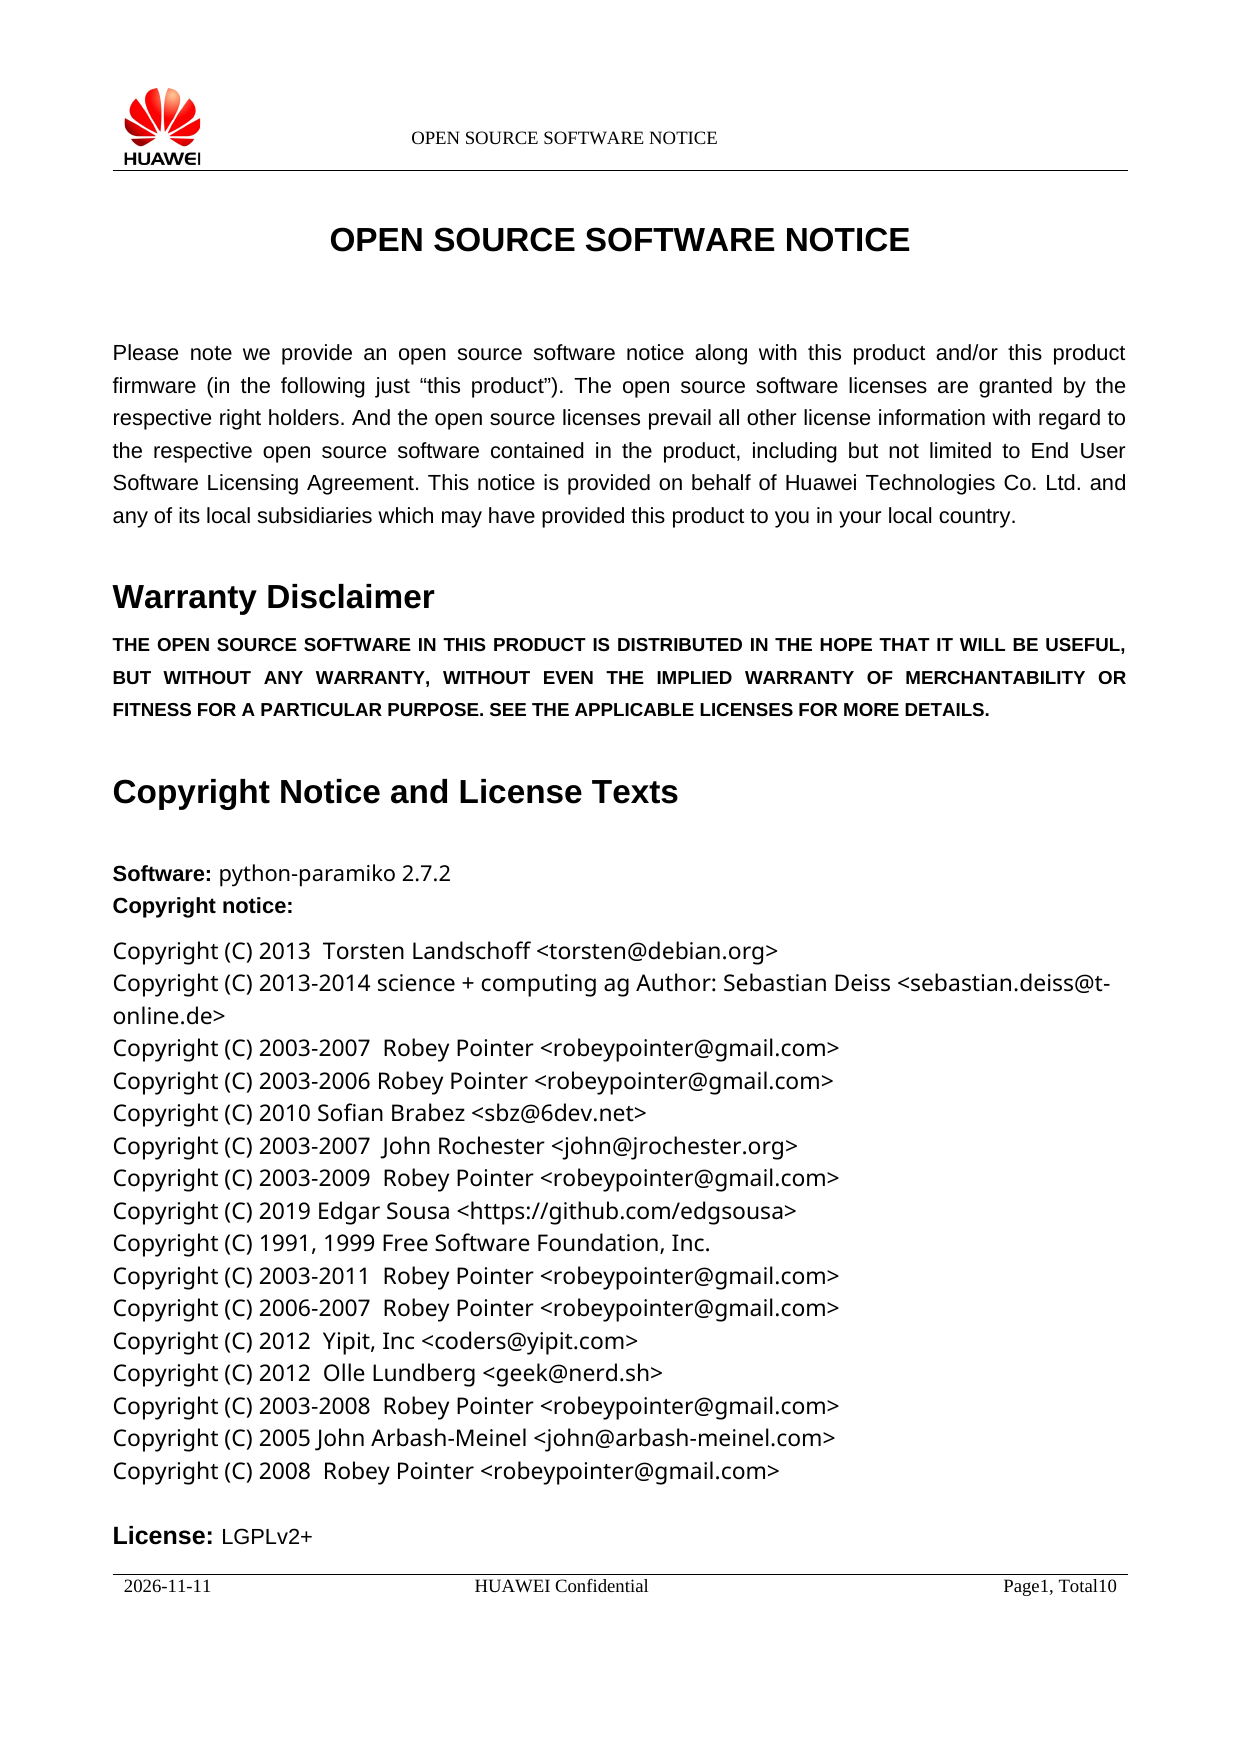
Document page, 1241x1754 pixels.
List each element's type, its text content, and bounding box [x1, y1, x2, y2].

text Please note we provide an open source software notice along with this product and/or this product firmware (in the following just “this product”). The open source software licenses are granted by the respective right holders. And the open source licenses prevail all other license information with regard to the respective open source software contained in the product, including but not limited to End User Software Licensing Agreement. This notice is provided on behalf of Huawei Technologies Co. Ltd. and any of its local subsidiaries which may have provided this product to you in your local country. [112, 336, 1128, 531]
text Copyright notice: [112, 889, 1128, 921]
text Copyright Notice and License Texts [112, 759, 1128, 824]
text OPEN SOURCE SOFTWARE NOTICE [112, 206, 1128, 271]
text Copyright (C) 2013 Torsten Landschoff <torsten@debian.org> Copyright (C) 2013-2014 science + computing ag Author: Sebastian Deiss <sebastian.deiss@t-online.de> Copyright (C) 2003-2007 Robey Pointer <robeypointer@gmail.com> Copyright (C) 2003-2006 Robey Pointer <robeypointer@gmail.com> Copyright (C) 2010 Sofian Brabez <sbz@6dev.net> Copyright (C) 2003-2007 John Rochester <john@jrochester.org> Copyright (C) 2003-2009 Robey Pointer <robeypointer@gmail.com> Copyright (C) 2019 Edgar Sousa <https://github.com/edgsousa> Copyright (C) 1991, 1999 Free Software Foundation, Inc. Copyright (C) 2003-2011 Robey Pointer <robeypointer@gmail.com> Copyright (C) 2006-2007 Robey Pointer <robeypointer@gmail.com> Copyright (C) 2012 Yipit, Inc <coders@yipit.com> Copyright (C) 2012 Olle Lundberg <geek@nerd.sh> Copyright (C) 2003-2008 Robey Pointer <robeypointer@gmail.com> Copyright (C) 2005 John Arbash-Meinel <john@arbash-meinel.com> Copyright (C) 2008 Robey Pointer <robeypointer@gmail.com> [112, 934, 1128, 1519]
picture [124, 88, 201, 165]
text The open source software in this product is distributed in the hope that it will be useful, but WITHOUT ANY WARRANTY, without even the implied warranty of MERCHANTABILITY or FITNESS FOR A PARTICULAR PURPOSE. See the applicable licenses for more details. [112, 629, 1128, 726]
text License: LGPLv2+ [112, 1519, 1128, 1551]
title Software: python-paramiko 2.7.2 [112, 856, 1128, 889]
text Warranty Disclaimer [112, 564, 1128, 629]
